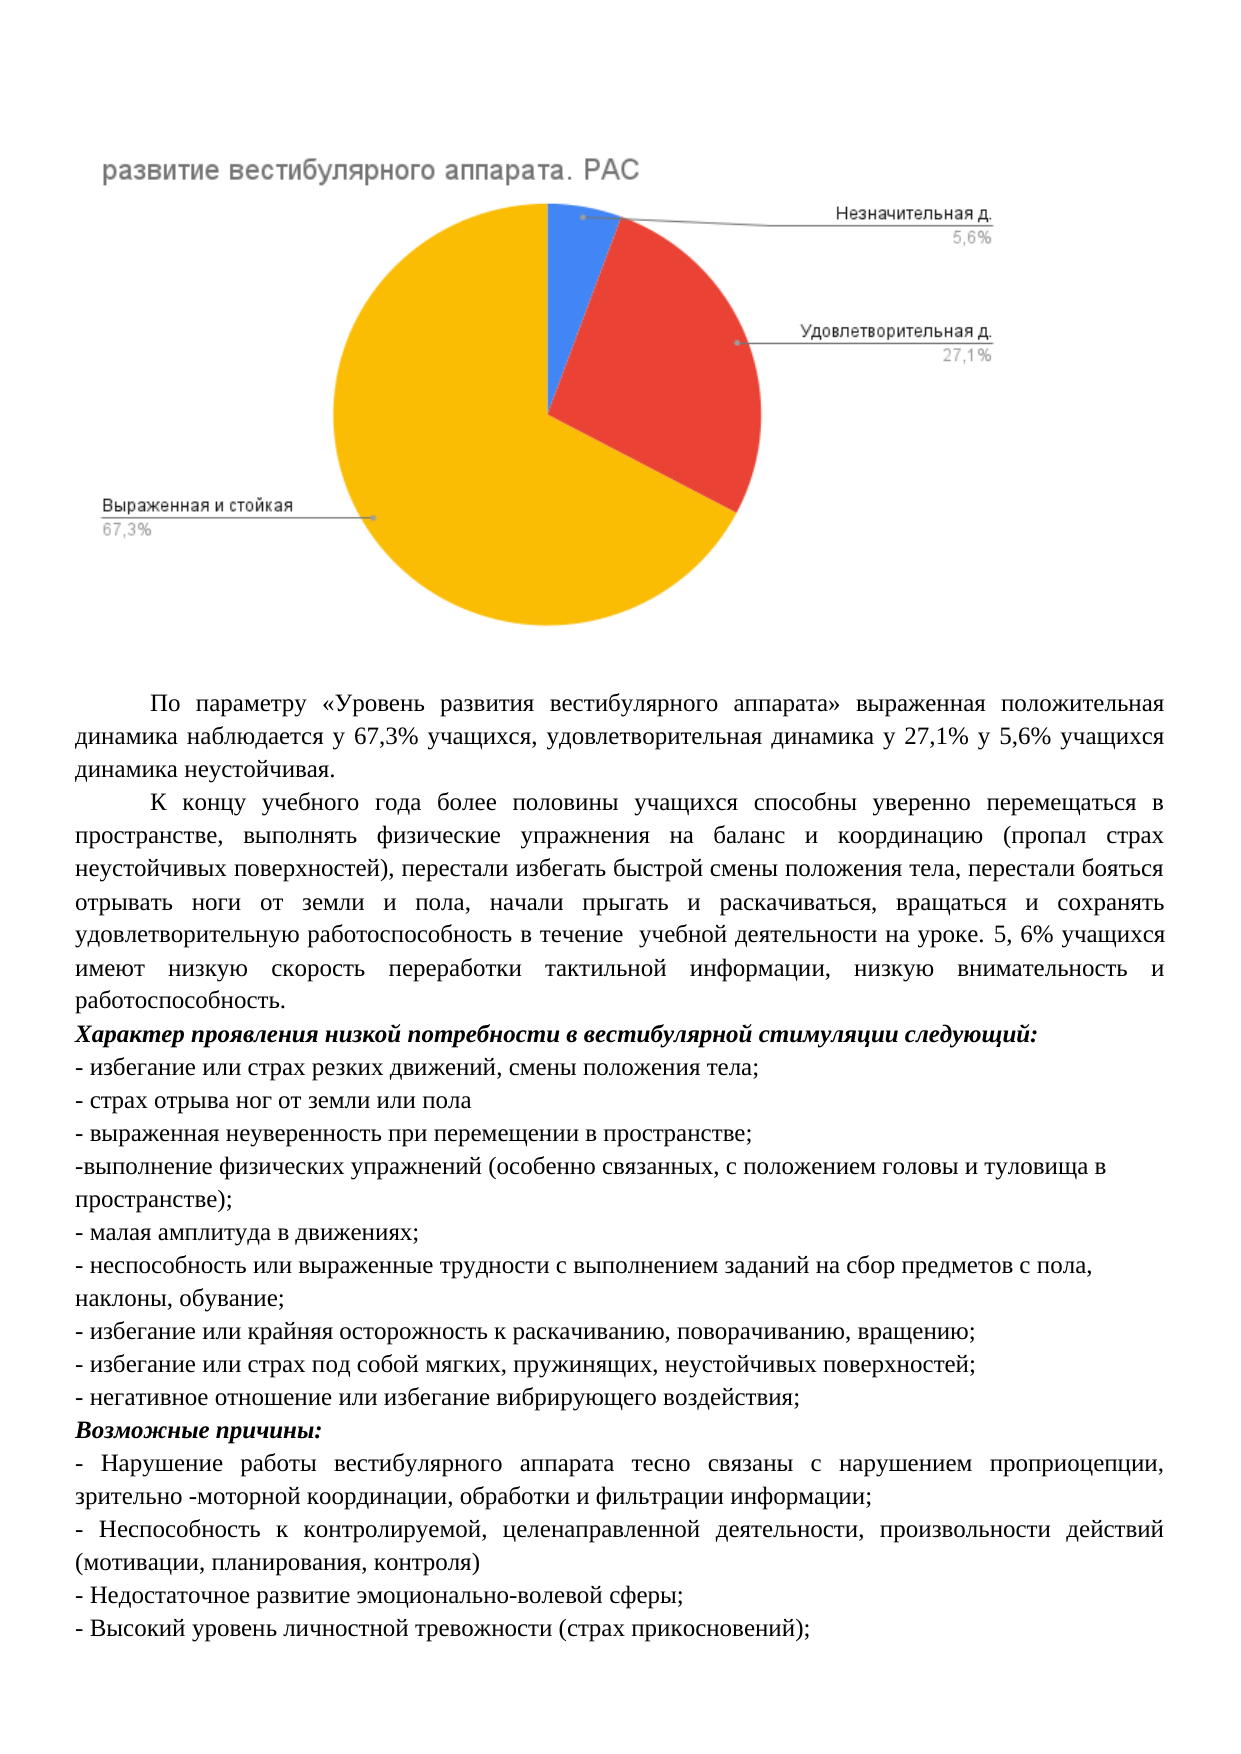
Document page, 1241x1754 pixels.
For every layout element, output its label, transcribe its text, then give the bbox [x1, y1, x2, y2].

text - Нарушение работы вестибулярного аппарата тесно связаны с нарушением проприоцепции, зрительно -моторной координации, обработки и фильтрации информации; [75, 1448, 1165, 1510]
text - избегание или страх резких движений, смены положения тела; [75, 1052, 1165, 1080]
text - Недостаточное развитие эмоционально-волевой сферы; [75, 1580, 1165, 1609]
picture [75, 126, 1020, 652]
text - неспособность или выраженные трудности с выполнением заданий на сбор предметов с пола, наклоны, обувание; [75, 1250, 1165, 1312]
text - малая амплитуда в движениях; [75, 1217, 1165, 1246]
text - Неспособность к контролируемой, целенаправленной деятельности, произвольности действий (мотивации, планирования, контроля) [75, 1514, 1165, 1576]
text - страх отрыва ног от земли или пола [75, 1085, 1165, 1113]
text - Высокий уровень личностной тревожности (страх прикосновений); [75, 1613, 1165, 1642]
text - избегание или крайняя осторожность к раскачиванию, поворачиванию, вращению; [75, 1316, 1165, 1344]
text К концу учебного года более половины учащихся способны уверенно перемещаться в пространстве, выполнять физические упражнения на баланс и координацию (пропал страх неустойчивых поверхностей), перестали избегать быстрой смены положения тела, перестали бояться отрывать ноги от земли и пола, начали прыгать и раскачиваться, вращаться и сохранять удовлетворительную работоспособность в течение учебной деятельности на уроке. 5, 6% учащихся имеют низкую скорость переработки тактильной информации, низкую внимательность и работоспособность. [75, 787, 1165, 1014]
text -выполнение физических упражнений (особенно связанных, с положением головы и туловища в пространстве); [75, 1151, 1165, 1212]
text - негативное отношение или избегание вибрирующего воздействия; [75, 1382, 1165, 1411]
text Возможные причины: [75, 1415, 1165, 1444]
text - избегание или страх под собой мягких, пружинящих, неустойчивых поверхностей; [75, 1349, 1165, 1378]
text - выраженная неуверенность при перемещении в пространстве; [75, 1118, 1165, 1146]
text Характер проявления низкой потребности в вестибулярной стимуляции следующий: [75, 1019, 1165, 1047]
text По параметру «Уровень развития вестибулярного аппарата» выраженная положительная динамика наблюдается у 67,3% учащихся, удовлетворительная динамика у 27,1% у 5,6% учащихся динамика неустойчивая. [75, 688, 1165, 783]
